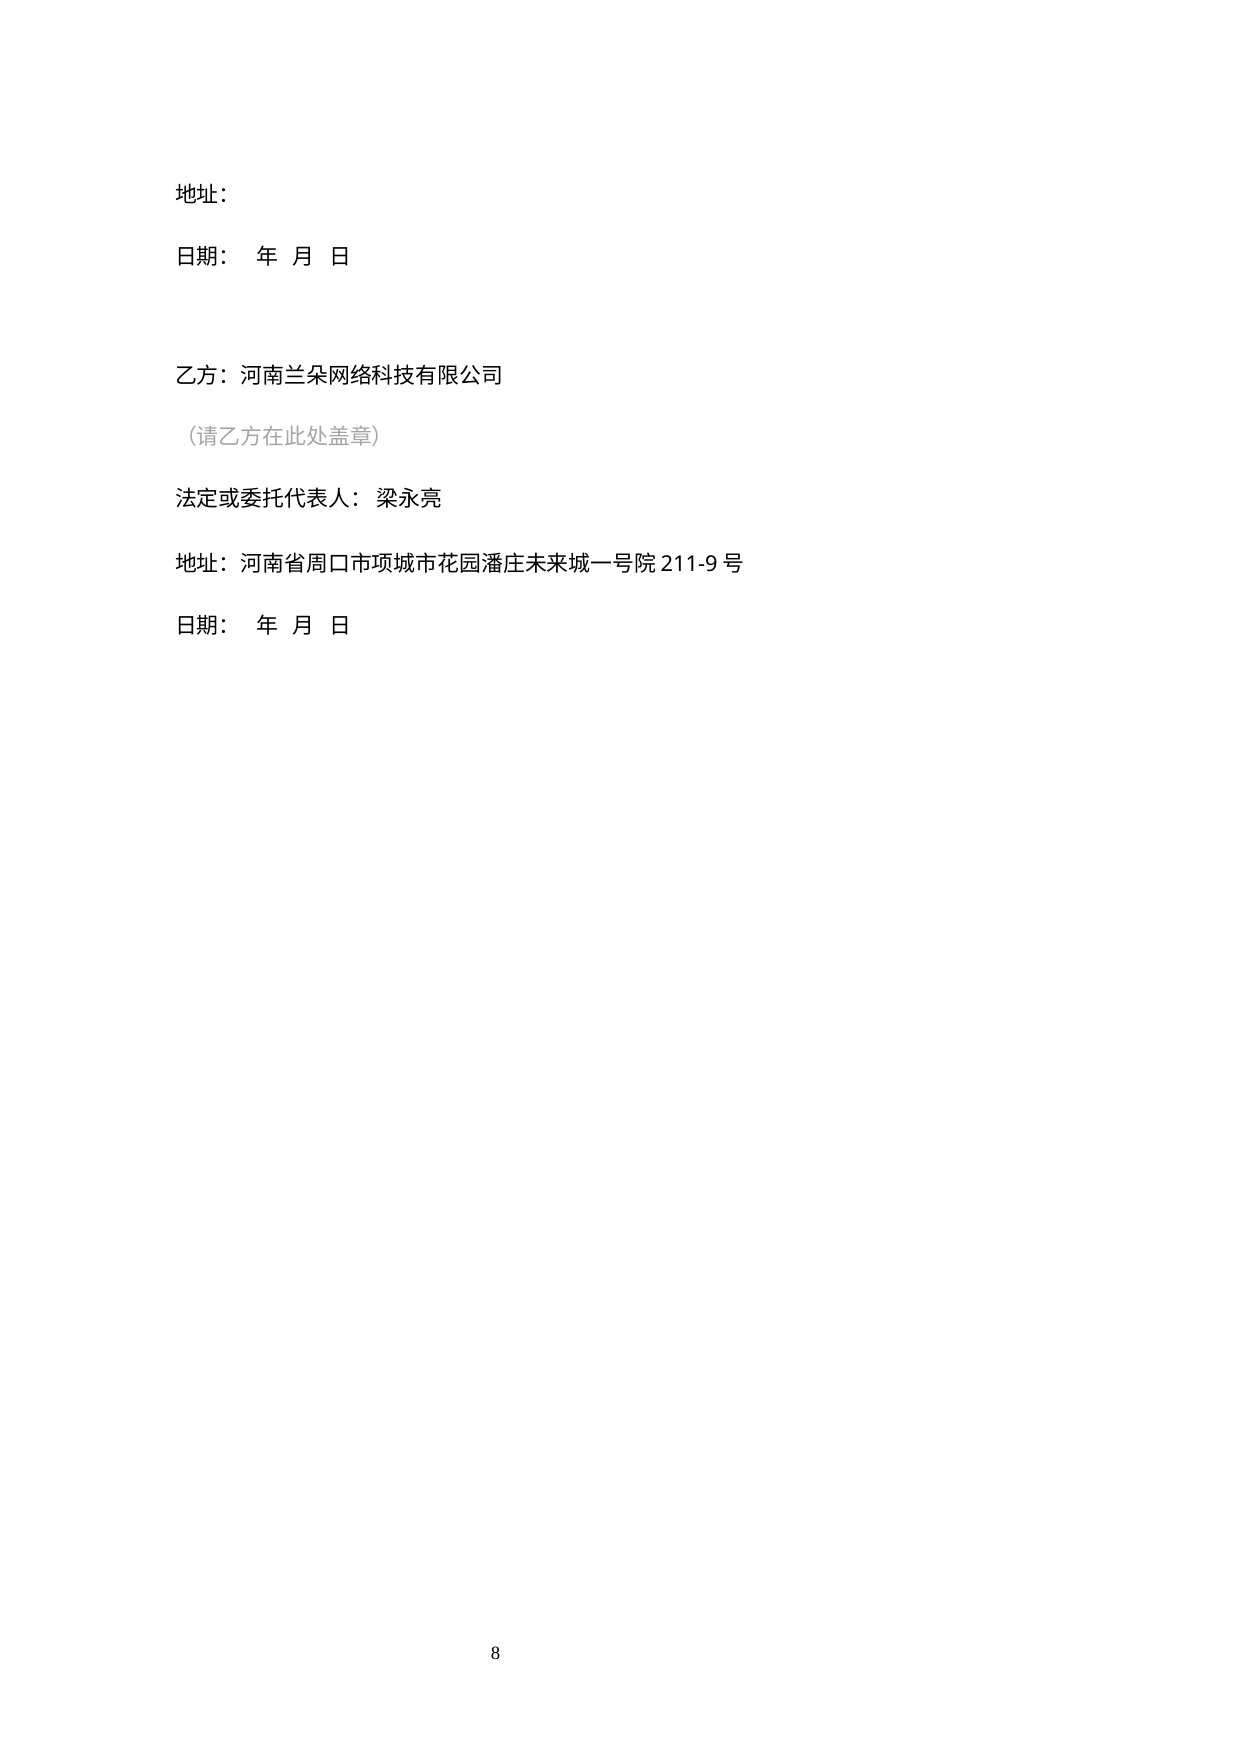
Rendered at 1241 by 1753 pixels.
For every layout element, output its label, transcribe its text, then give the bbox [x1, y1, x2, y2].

text 地址： [175, 177, 1107, 209]
text （请乙方在此处盖章） [175, 419, 1107, 451]
text 日期： 年 月 日 [175, 239, 1107, 270]
text 法定或委托代表人： 梁永亮 [175, 481, 1107, 512]
text 日期： 年 月 日 [175, 608, 1107, 640]
text 乙方：河南兰朵网络科技有限公司 [175, 358, 1107, 389]
text 地址：河南省周口市项城市花园潘庄未来城一号院211-9号 [175, 546, 1107, 578]
